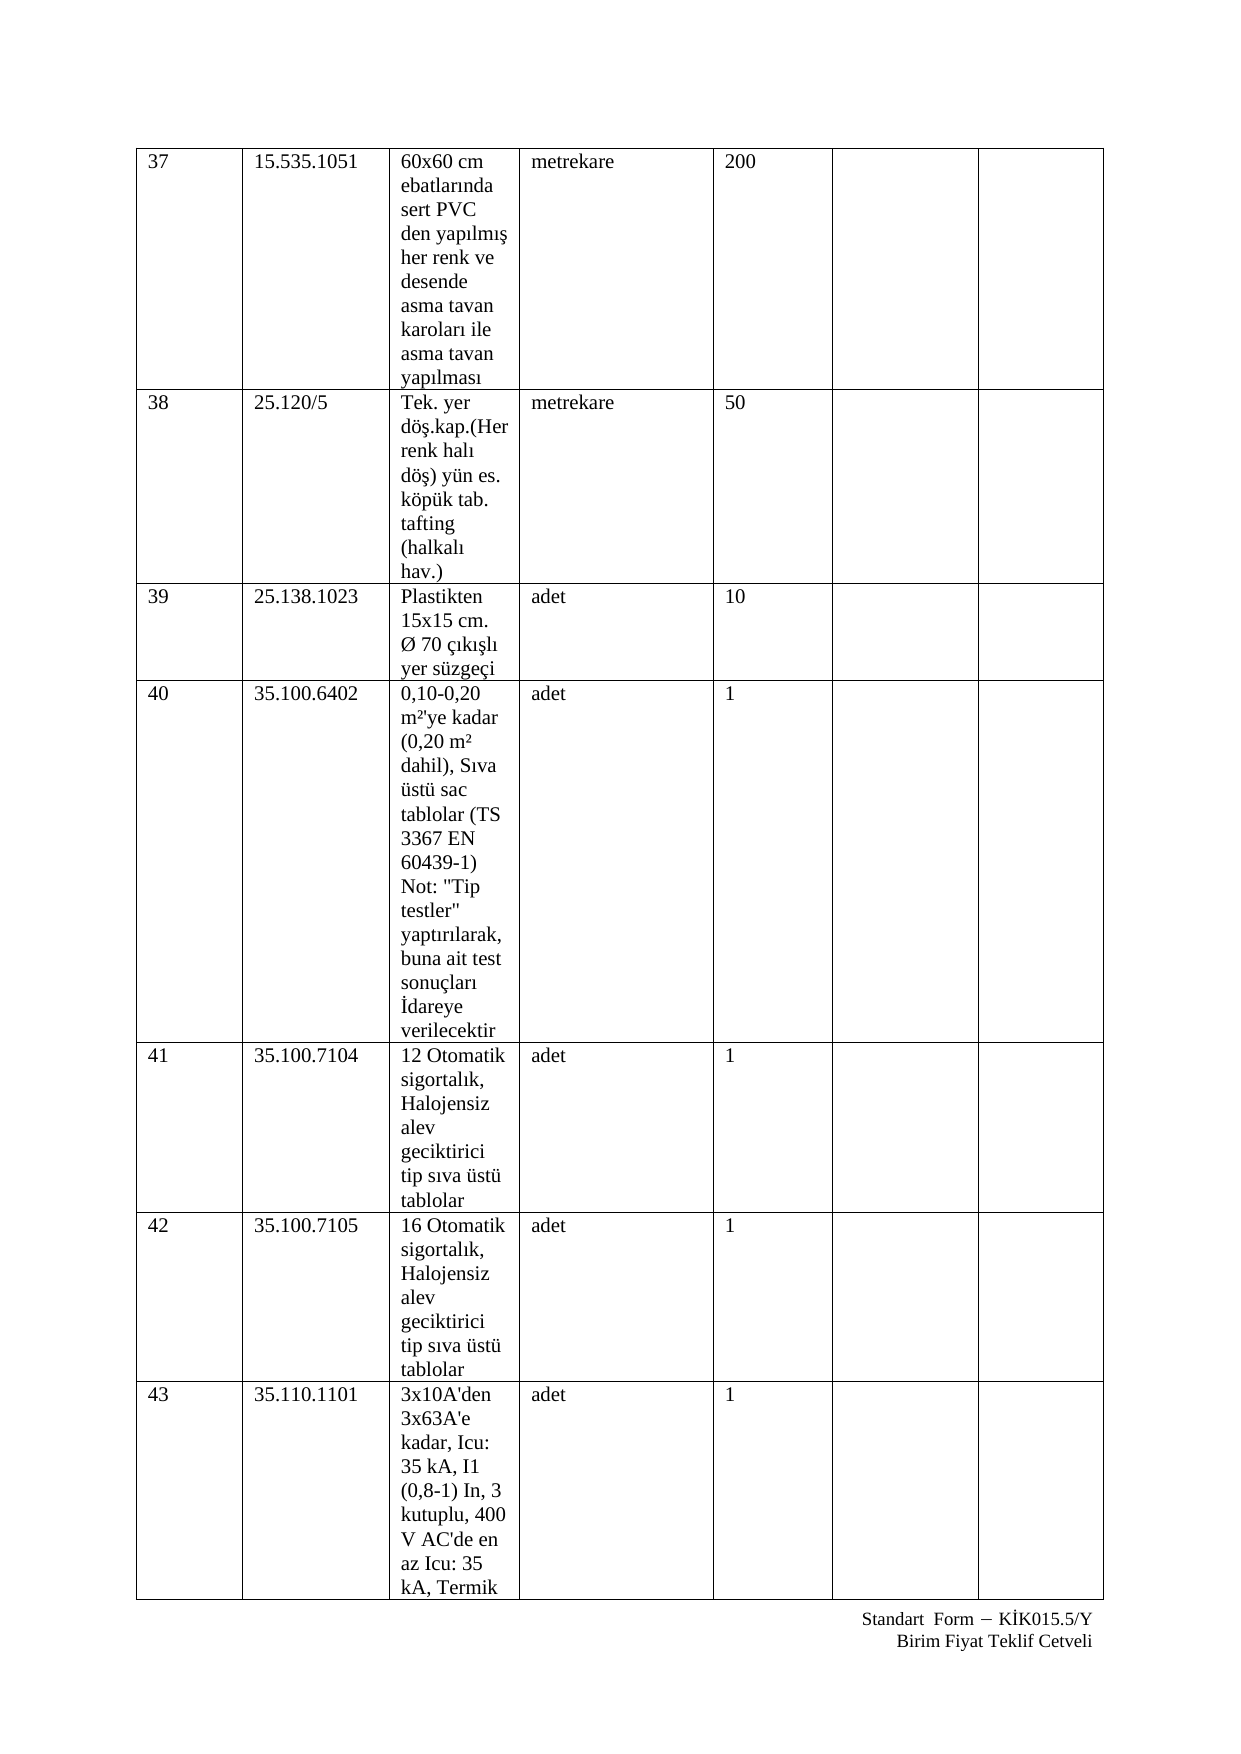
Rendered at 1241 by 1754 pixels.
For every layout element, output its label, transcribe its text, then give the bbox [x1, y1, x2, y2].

table_cell [979, 1382, 1103, 1599]
table_cell 41 [137, 1043, 242, 1212]
table_cell [979, 681, 1103, 1042]
table_cell 39 [137, 584, 242, 680]
table_cell metrekare [520, 149, 713, 389]
table_cell adet [520, 1213, 713, 1381]
table_cell [979, 149, 1103, 389]
table_cell [979, 1213, 1103, 1381]
table_cell [833, 1213, 978, 1381]
table_cell 25.120/5 [243, 390, 389, 583]
table_cell [979, 584, 1103, 680]
table_cell adet [520, 1382, 713, 1599]
table_cell 1 [714, 1213, 832, 1381]
table_cell 16 Otomatik sigortalık, Halojensiz alev geciktirici tip sıva üstü tablolar [390, 1213, 519, 1381]
table_cell metrekare [520, 390, 713, 583]
table_cell [833, 1382, 978, 1599]
table_cell 42 [137, 1213, 242, 1381]
table_cell 35.110.1101 [243, 1382, 389, 1599]
table_cell 35.100.7105 [243, 1213, 389, 1381]
table_cell 12 Otomatik sigortalık, Halojensiz alev geciktirici tip sıva üstü tablolar [390, 1043, 519, 1212]
table_cell [979, 390, 1103, 583]
table_cell [833, 584, 978, 680]
table_cell 200 [714, 149, 832, 389]
table_cell 35.100.7104 [243, 1043, 389, 1212]
table_cell [833, 390, 978, 583]
table_cell adet [520, 1043, 713, 1212]
table_cell [979, 1043, 1103, 1212]
table_cell 25.138.1023 [243, 584, 389, 680]
table_cell adet [520, 681, 713, 1042]
table_cell [833, 681, 978, 1042]
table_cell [390, 1382, 519, 1599]
table_cell adet [520, 584, 713, 680]
table_cell Tek. yer döş.kap.(Her renk halı döş) yün es. köpük tab. tafting (halkalı hav.) [390, 390, 519, 583]
table_cell 15.535.1051 [243, 149, 389, 389]
table_cell 1 [714, 681, 832, 1042]
table_cell 0,10-0,20 m²'ye kadar (0,20 m² dahil), Sıva üstü sac tablolar (TS 3367 EN 60439-1) Not: "Tip testler" yaptırılarak,buna ait test sonuçları İdareye verilecektir [390, 681, 519, 1042]
table_cell [833, 1043, 978, 1212]
table_cell 38 [137, 390, 242, 583]
table_cell 43 [137, 1382, 242, 1599]
table_cell 40 [137, 681, 242, 1042]
table_cell 50 [714, 390, 832, 583]
table_cell 35.100.6402 [243, 681, 389, 1042]
table_cell 60x60 cm ebatlarında sert PVC den yapılmış her renk ve desende asma tavan karoları ile asma tavan yapılması [390, 149, 519, 389]
table_cell 37 [137, 149, 242, 389]
table_cell [833, 149, 978, 389]
table_cell 10 [714, 584, 832, 680]
table_cell 1 [714, 1043, 832, 1212]
table_cell 1 [714, 1382, 832, 1599]
table_cell Plastikten 15x15 cm. Ø 70 çıkışlı yer süzgeçi [390, 584, 519, 680]
